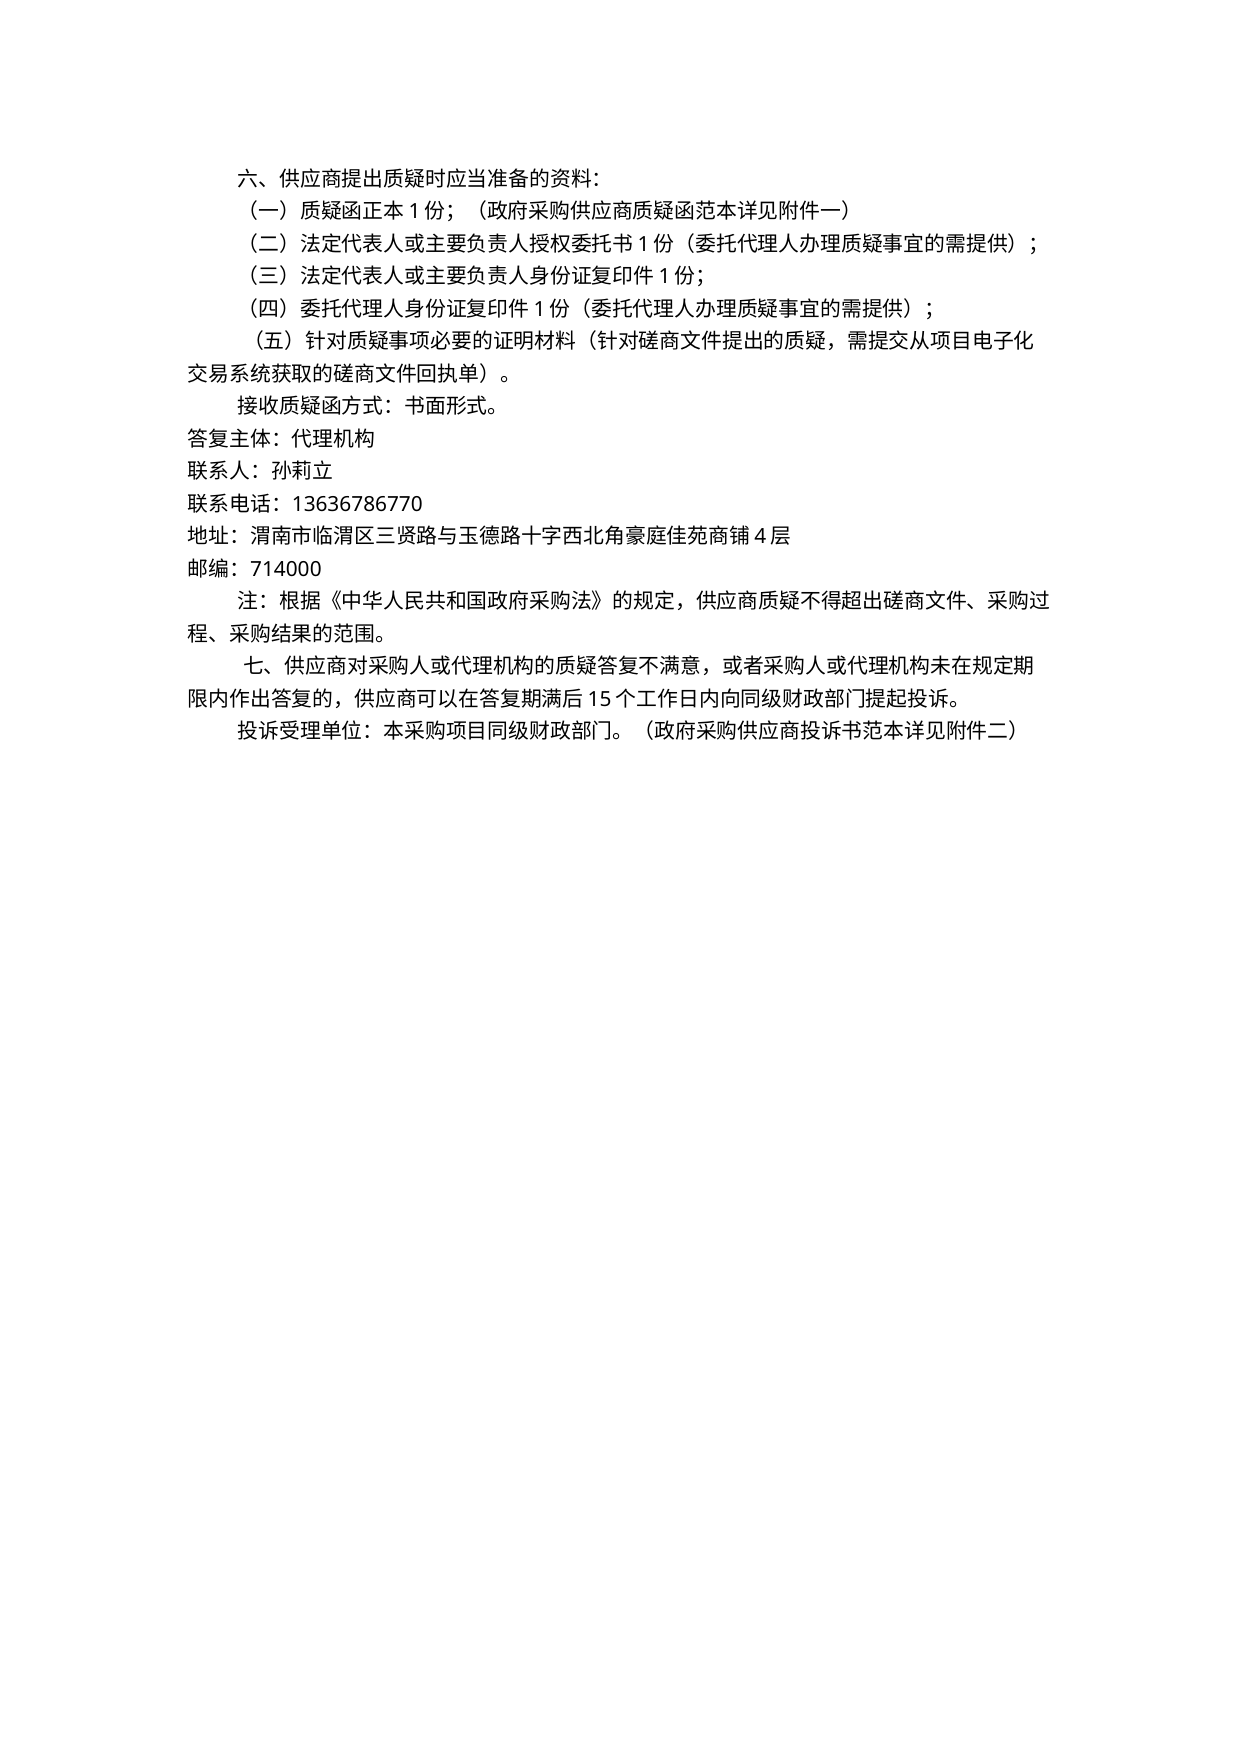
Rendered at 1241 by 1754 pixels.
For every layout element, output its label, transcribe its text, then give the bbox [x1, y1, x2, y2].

text （三）法定代表人或主要负责人身份证复印件1份； [187, 259, 1053, 292]
text 答复主体：代理机构 [187, 422, 1053, 454]
text 七、供应商对采购人或代理机构的质疑答复不满意，或者采购人或代理机构未在规定期限内作出答复的，供应商可以在答复期满后15个工作日内向同级财政部门提起投诉。 [187, 649, 1053, 714]
text （五）针对质疑事项必要的证明材料（针对磋商文件提出的质疑，需提交从项目电子化交易系统获取的磋商文件回执单）。 [187, 324, 1053, 389]
text （四）委托代理人身份证复印件1份（委托代理人办理质疑事宜的需提供）； [187, 292, 1053, 324]
text 邮编：714000 [187, 552, 1053, 584]
text （一）质疑函正本1份；（政府采购供应商质疑函范本详见附件一） [187, 194, 1053, 227]
text 地址：渭南市临渭区三贤路与玉德路十字西北角豪庭佳苑商铺4层 [187, 519, 1053, 552]
text 注：根据《中华人民共和国政府采购法》的规定，供应商质疑不得超出磋商文件、采购过程、采购结果的范围。 [187, 584, 1053, 649]
text 投诉受理单位：本采购项目同级财政部门。（政府采购供应商投诉书范本详见附件二） [187, 714, 1053, 747]
text 联系电话：13636786770 [187, 487, 1053, 519]
text （二）法定代表人或主要负责人授权委托书1份（委托代理人办理质疑事宜的需提供）； [187, 227, 1053, 259]
text 联系人：孙莉立 [187, 454, 1053, 487]
text 六、供应商提出质疑时应当准备的资料： [187, 162, 1053, 194]
text 接收质疑函方式：书面形式。 [187, 389, 1053, 422]
